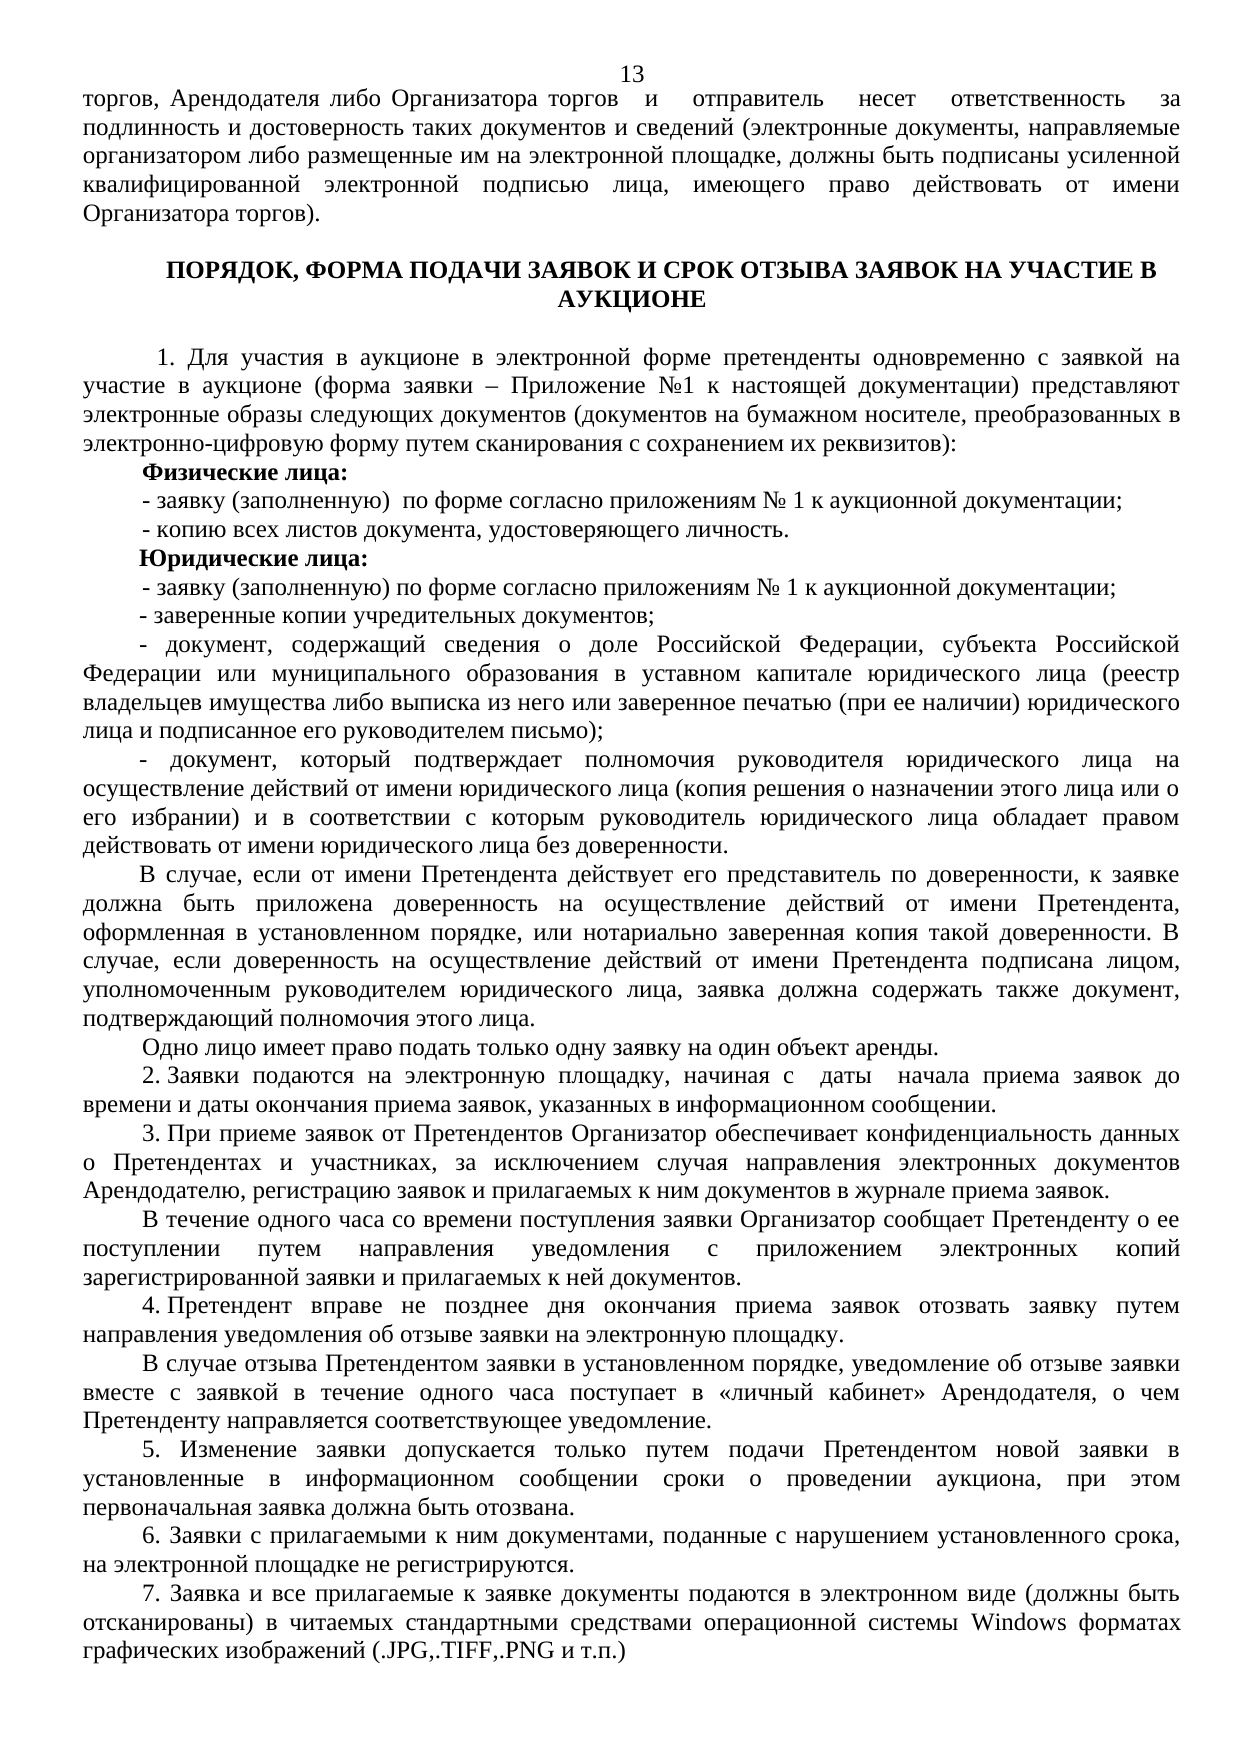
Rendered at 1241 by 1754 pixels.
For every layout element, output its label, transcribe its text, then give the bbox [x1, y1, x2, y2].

text - документ, который подтверждает полномочия руководителя юридического лица на осуществление действий от имени юридического лица (копия решения о назначении этого лица или о его избрании) и в соответствии с которым руководитель юридического лица обладает правом действовать от имени юридического лица без доверенности. [83, 744, 1181, 859]
text Порядок, форма подачи заявок и срок отзыва заявок на участие в аукционе [83, 256, 1181, 313]
text - документ, содержащий сведения о доле Российской Федерации, субъекта Российской Федерации или муниципального образования в уставном капитале юридического лица (реестр владельцев имущества либо выписка из него или заверенное печатью (при ее наличии) юридического лица и подписанное его руководителем письмо); [83, 629, 1181, 744]
text 6. Заявки с прилагаемыми к ним документами, поданные с нарушением установленного срока, на электронной площадке не регистрируются. [83, 1521, 1181, 1578]
text 2. Заявки подаются на электронную площадку, начиная с даты начала приема заявок до времени и даты окончания приема заявок, указанных в информационном сообщении. [83, 1061, 1181, 1118]
text - заявку (заполненную) по форме согласно приложениям № 1 к аукционной документации; [83, 486, 1181, 514]
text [83, 83, 1181, 227]
text Физические лица: [83, 457, 1181, 486]
text 3. При приеме заявок от Претендентов Организатор обеспечивает конфиденциальность данных о Претендентах и участниках, за исключением случая направления электронных документов Арендодателю, регистрацию заявок и прилагаемых к ним документов в журнале приема заявок. [83, 1118, 1181, 1204]
text Юридические лица: [83, 543, 1181, 572]
text - копию всех листов документа, удостоверяющего личность. [83, 514, 1181, 543]
text 5. Изменение заявки допускается только путем подачи Претендентом новой заявки в установленные в информационном сообщении сроки о проведении аукциона, при этом первоначальная заявка должна быть отозвана. [83, 1434, 1181, 1521]
text В случае отзыва Претендентом заявки в установленном порядке, уведомление об отзыве заявки вместе с заявкой в течение одного часа поступает в «личный кабинет» Арендодателя, о чем Претенденту направляется соответствующее уведомление. [83, 1348, 1181, 1434]
text 7. Заявка и все прилагаемые к заявке документы подаются в электронном виде (должны быть отсканированы) в читаемых стандартными средствами операционной системы Windows форматах графических изображений (.JPG,.TIFF,.PNG и т.п.) [83, 1578, 1181, 1664]
text В случае, если от имени Претендента действует его представитель по доверенности, к заявке должна быть приложена доверенность на осуществление действий от имени Претендента, оформленная в установленном порядке, или нотариально заверенная копия такой доверенности. В случае, если доверенность на осуществление действий от имени Претендента подписана лицом, уполномоченным руководителем юридического лица, заявка должна содержать также документ, подтверждающий полномочия этого лица. [83, 859, 1181, 1032]
text - заявку (заполненную) по форме согласно приложениям № 1 к аукционной документации; [83, 572, 1181, 601]
text Одно лицо имеет право подать только одну заявку на один объект аренды. [83, 1032, 1181, 1061]
text 4. Претендент вправе не позднее дня окончания приема заявок отозвать заявку путем направления уведомления об отзыве заявки на электронную площадку. [83, 1291, 1181, 1348]
text 1. Для участия в аукционе в электронной форме претенденты одновременно с заявкой на участие в аукционе (форма заявки – Приложение №1 к настоящей документации) представляют электронные образы следующих документов (документов на бумажном носителе, преобразованных в электронно-цифровую форму путем сканирования с сохранением их реквизитов): [83, 342, 1181, 457]
text - заверенные копии учредительных документов; [83, 601, 1181, 629]
text В течение одного часа со времени поступления заявки Организатор сообщает Претенденту о ее поступлении путем направления уведомления с приложением электронных копий зарегистрированной заявки и прилагаемых к ней документов. [83, 1204, 1181, 1291]
